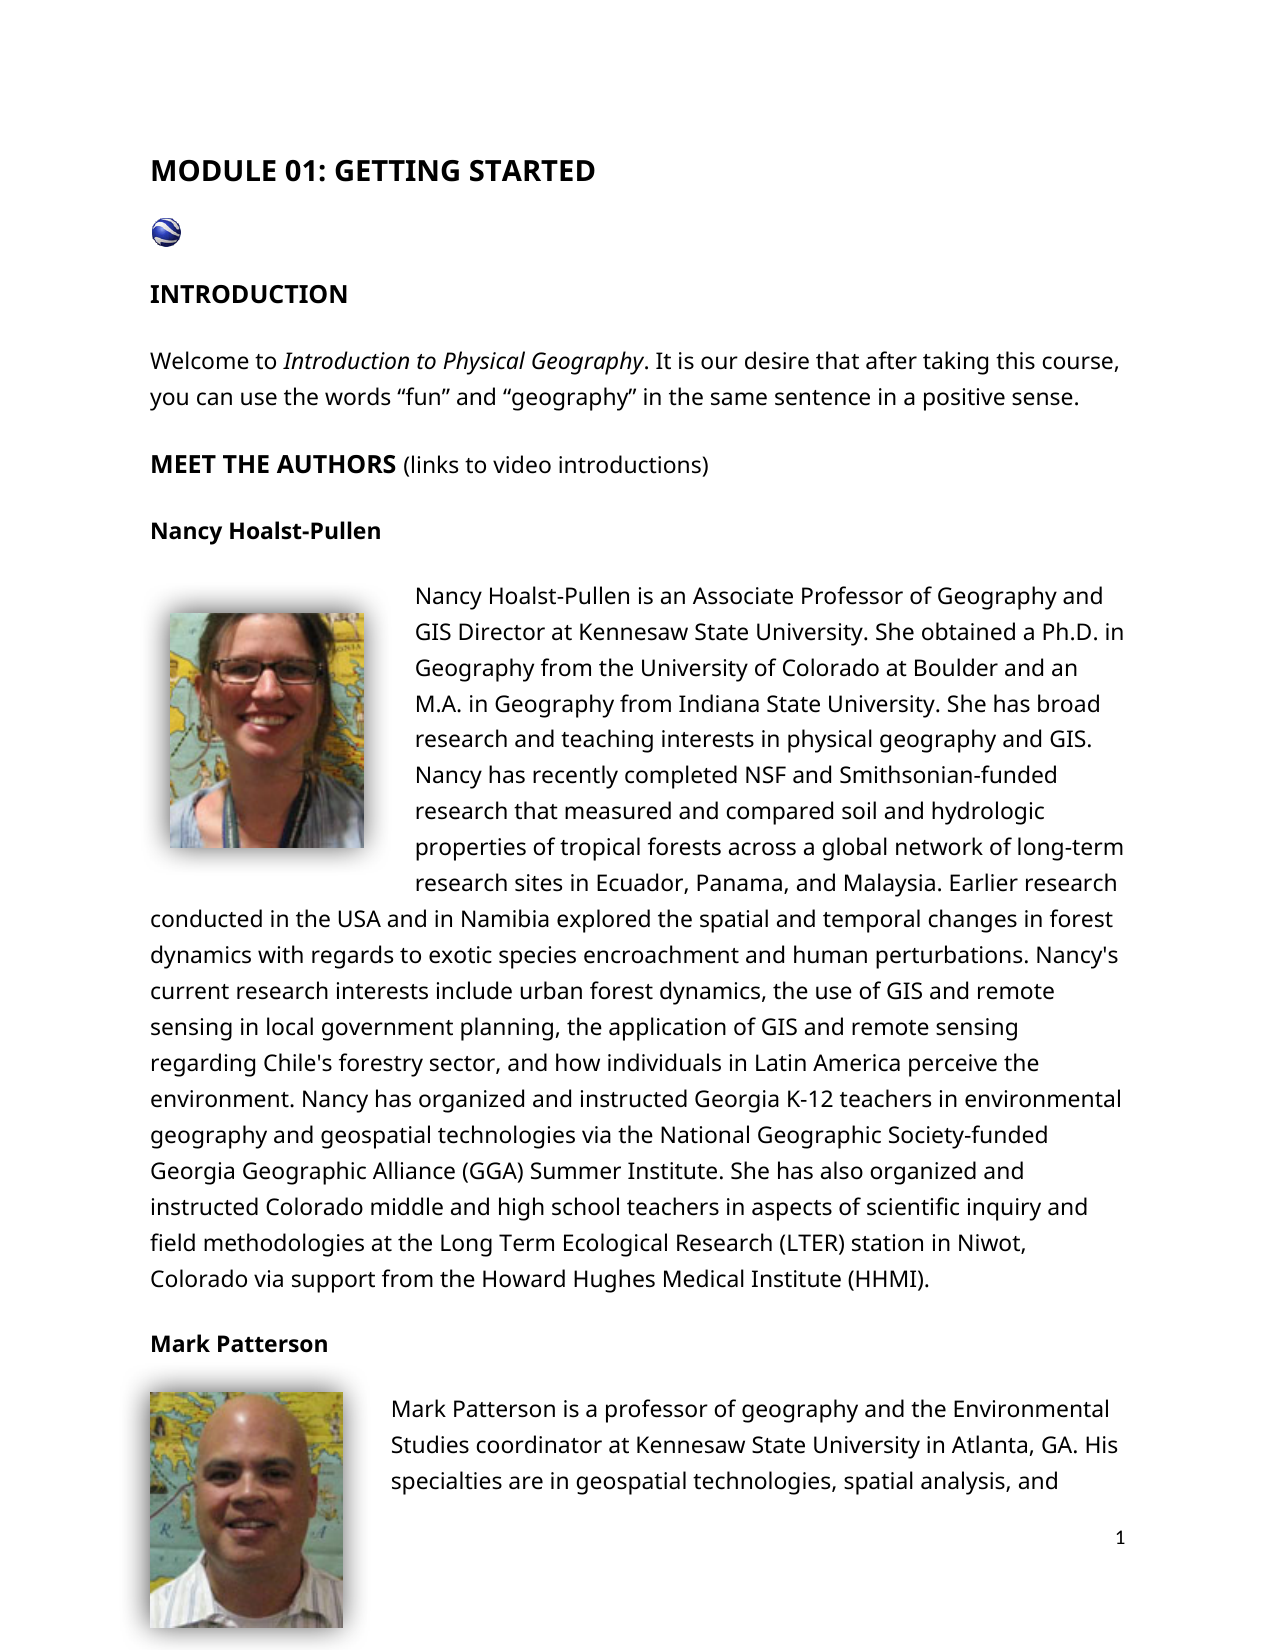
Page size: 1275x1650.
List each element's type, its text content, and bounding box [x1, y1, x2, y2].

text Mark Patterson [150, 1328, 1125, 1359]
picture [150, 216, 182, 248]
text Meet the authors (links to video introductions) [150, 446, 1125, 480]
text Module 01: Getting started [150, 150, 1125, 190]
picture [150, 1496, 343, 1628]
text Welcome to Introduction to Physical Geography. It is our desire that after taking this course, you can use the words “fun” and “geography” in the same sentence in a positive sense. [150, 345, 1125, 412]
picture [170, 613, 364, 848]
subtitle INTRODUCTION [150, 277, 1125, 311]
text Nancy Hoalst-Pullen [150, 514, 1125, 546]
text Nancy Hoalst-Pullen is an Associate Professor of Geography and GIS Director at Kennesaw State University. She obtained a Ph.D. in Geography from the University of Colorado at Boulder and an M.A. in Geography from Indiana State University. She has broad research and teaching interests in physical geography and GIS. Nancy has recently completed NSF and Smithsonian-funded research that measured and compared soil and hydrologic properties of tropical forests across a global network of long-term research sites in Ecuador, Panama, and Malaysia. Earlier research conducted in the USA and in Namibia explored the spatial and temporal changes in forest dynamics with regards to exotic species encroachment and human perturbations. Nancy's current research interests include urban forest dynamics, the use of GIS and remote sensing in local government planning, the application of GIS and remote sensing regarding Chile's forestry sector, and how individuals in Latin America perceive the environment. Nancy has organized and instructed Georgia K-12 teachers in environmental geography and geospatial technologies via the National Geographic Society-funded Georgia Geographic Alliance (GGA) Summer Institute. She has also organized and instructed Colorado middle and high school teachers in aspects of scientific inquiry and field methodologies at the Long Term Ecological Research (LTER) station in Niwot, Colorado via support from the Howard Hughes Medical Institute (HHMI). [150, 580, 1125, 1294]
